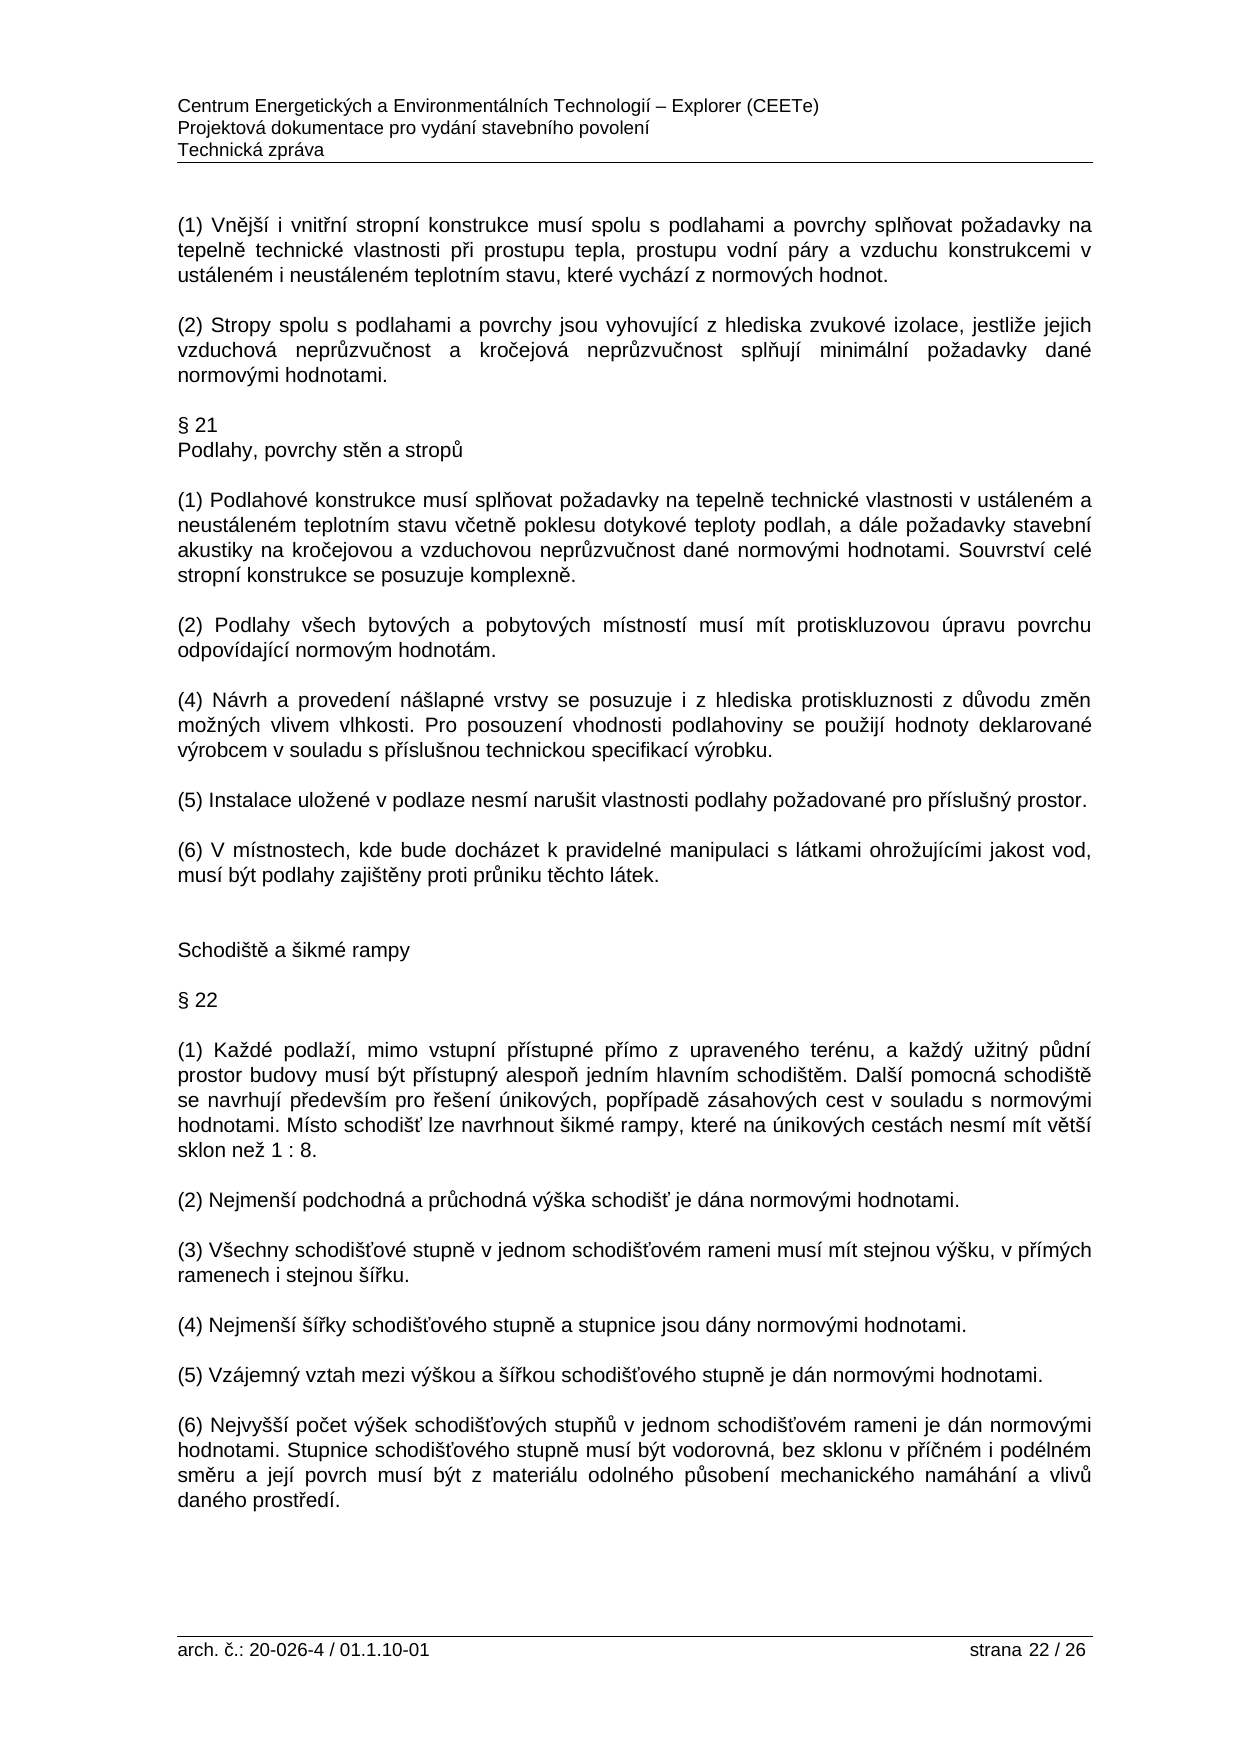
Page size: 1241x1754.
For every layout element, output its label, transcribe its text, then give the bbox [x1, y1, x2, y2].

text (1) Vnější i vnitřní stropní konstrukce musí spolu s podlahami a povrchy splňovat požadavky na tepelně technické vlastnosti při prostupu tepla, prostupu vodní páry a vzduchu konstrukcemi v ustáleném i neustáleném teplotním stavu, které vychází z normových hodnot. [177, 212, 1093, 287]
text (4) Nejmenší šířky schodišťového stupně a stupnice jsou dány normovými hodnotami. [177, 1312, 1093, 1337]
text (2) Stropy spolu s podlahami a povrchy jsou vyhovující z hlediska zvukové izolace, jestliže jejich vzduchová neprůzvučnost a kročejová neprůzvučnost splňují minimální požadavky dané normovými hodnotami. [177, 312, 1093, 387]
text (1) Každé podlaží, mimo vstupní přístupné přímo z upraveného terénu, a každý užitný půdní prostor budovy musí být přístupný alespoň jedním hlavním schodištěm. Další pomocná schodiště se navrhují především pro řešení únikových, popřípadě zásahových cest v souladu s normovými hodnotami. Místo schodišť lze navrhnout šikmé rampy, které na únikových cestách nesmí mít větší sklon než 1 : 8. [177, 1037, 1093, 1162]
text (2) Nejmenší podchodná a průchodná výška schodišť je dána normovými hodnotami. [177, 1187, 1093, 1212]
text (3) Všechny schodišťové stupně v jednom schodišťovém rameni musí mít stejnou výšku, v přímých ramenech i stejnou šířku. [177, 1237, 1093, 1287]
text (5) Instalace uložené v podlaze nesmí narušit vlastnosti podlahy požadované pro příslušný prostor. [177, 787, 1093, 812]
text Schodiště a šikmé rampy [177, 937, 1093, 962]
text (4) Návrh a provedení nášlapné vrstvy se posuzuje i z hlediska protiskluznosti z důvodu změn možných vlivem vlhkosti. Pro posouzení vhodnosti podlahoviny se použijí hodnoty deklarované výrobcem v souladu s příslušnou technickou specifikací výrobku. [177, 687, 1093, 762]
text (2) Podlahy všech bytových a pobytových místností musí mít protiskluzovou úpravu povrchu odpovídající normovým hodnotám. [177, 612, 1093, 662]
text (6) V místnostech, kde bude docházet k pravidelné manipulaci s látkami ohrožujícími jakost vod, musí být podlahy zajištěny proti průniku těchto látek. [177, 837, 1093, 887]
text (6) Nejvyšší počet výšek schodišťových stupňů v jednom schodišťovém rameni je dán normovými hodnotami. Stupnice schodišťového stupně musí být vodorovná, bez sklonu v příčném i podélném směru a její povrch musí být z materiálu odolného působení mechanického namáhání a vlivů daného prostředí. [177, 1412, 1093, 1512]
text § 21 [177, 412, 1093, 437]
text (5) Vzájemný vztah mezi výškou a šířkou schodišťového stupně je dán normovými hodnotami. [177, 1362, 1093, 1387]
text Podlahy, povrchy stěn a stropů [177, 437, 1093, 462]
text § 22 [177, 987, 1093, 1012]
text (1) Podlahové konstrukce musí splňovat požadavky na tepelně technické vlastnosti v ustáleném a neustáleném teplotním stavu včetně poklesu dotykové teploty podlah, a dále požadavky stavební akustiky na kročejovou a vzduchovou neprůzvučnost dané normovými hodnotami. Souvrství celé stropní konstrukce se posuzuje komplexně. [177, 487, 1093, 587]
